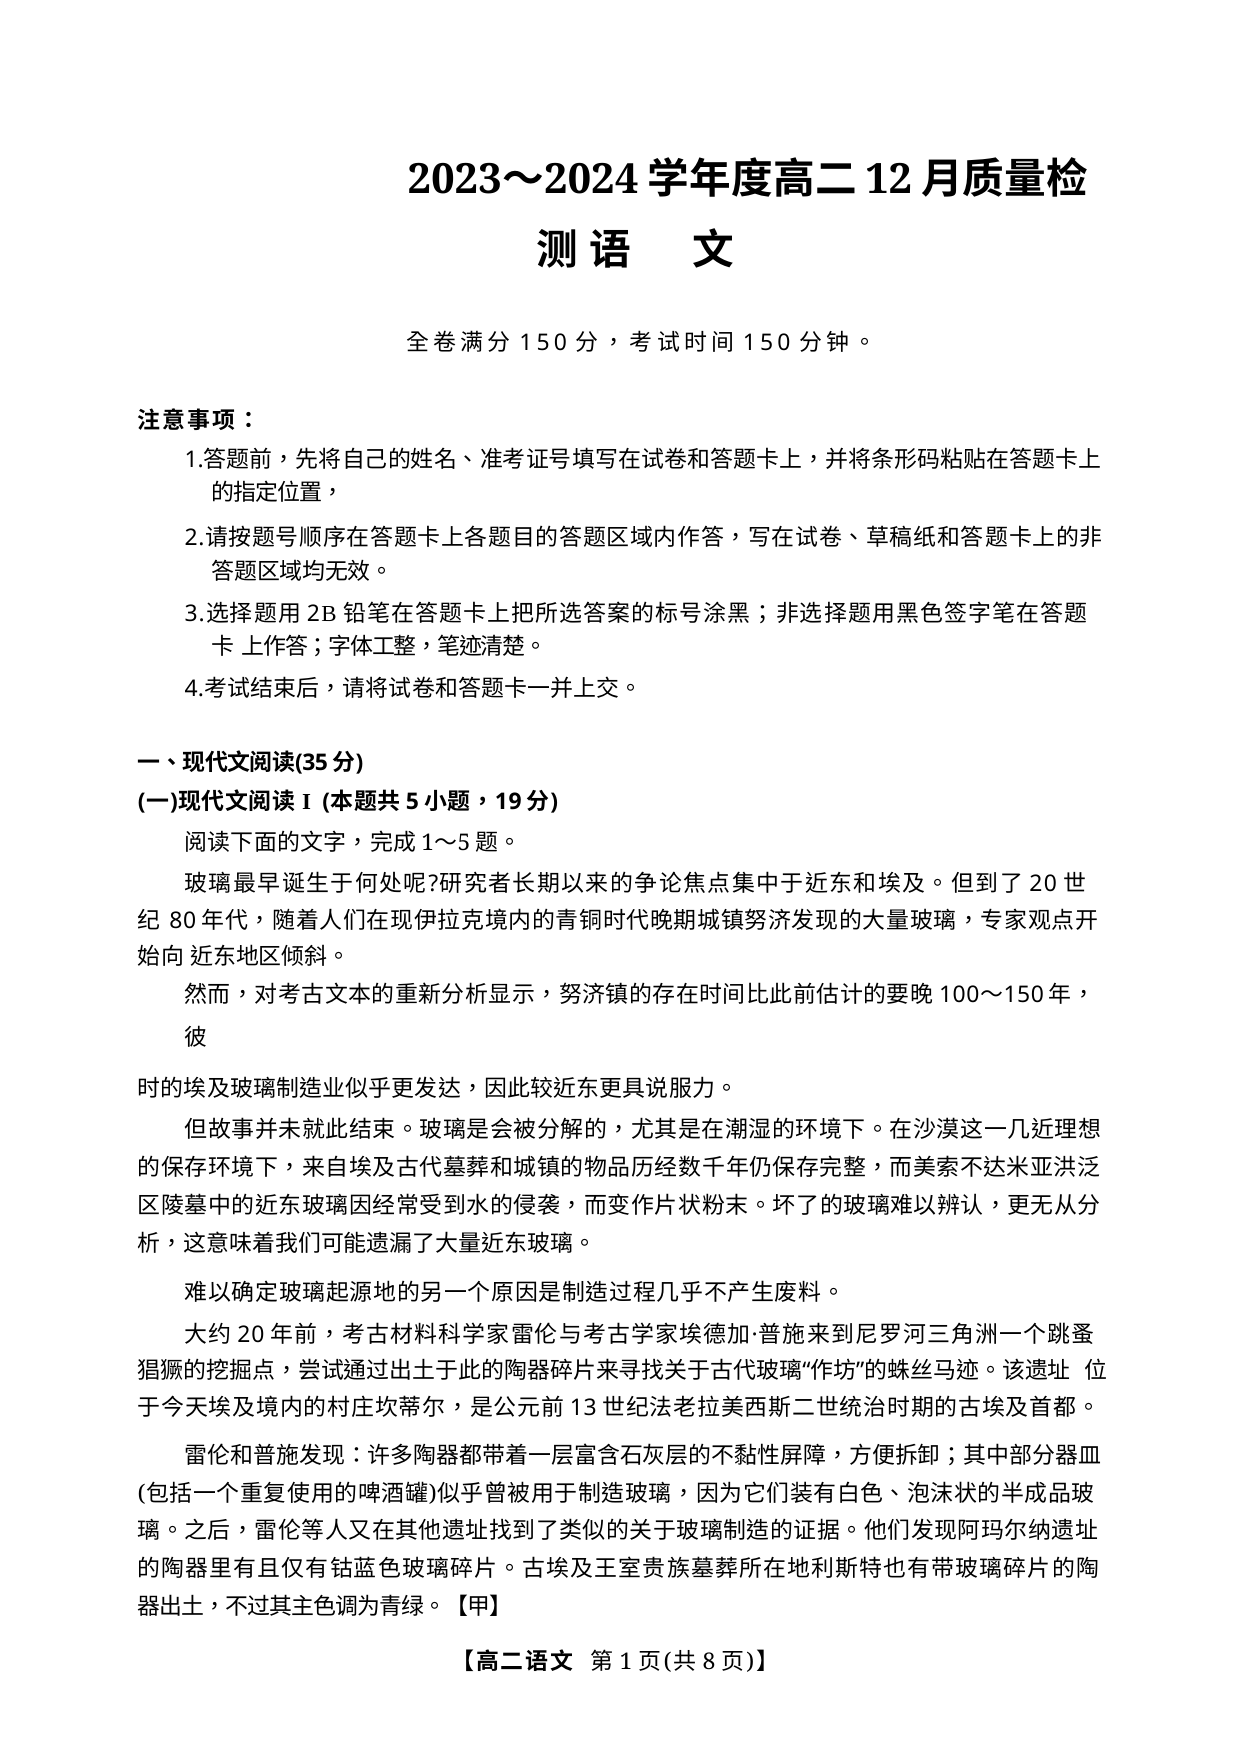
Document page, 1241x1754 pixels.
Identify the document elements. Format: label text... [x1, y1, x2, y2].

text 注意事项： [138, 406, 1113, 434]
text 玻璃最早诞生于何处呢?研究者长期以来的争论焦点集中于近东和埃及。但到了20世纪 80年代，随着人们在现伊拉克境内的青铜时代晚期城镇努济发现的大量玻璃，专家观点开始向 近东地区倾斜。 [137, 867, 1108, 971]
text 阅读下面的文字，完成1～5题。 [184, 827, 1113, 856]
text 雷伦和普施发现：许多陶器都带着一层富含石灰层的不黏性屏障，方便拆卸；其中部分器皿 (包括一个重复使用的啤酒罐)似乎曾被用于制造玻璃，因为它们装有白色、泡沫状的半成品玻 璃。之后，雷伦等人又在其他遗址找到了类似的关于玻璃制造的证据。他们发现阿玛尔纳遗址 的陶器里有且仅有钴蓝色玻璃碎片。古埃及王室贵族墓葬所在地利斯特也有带玻璃碎片的陶 器出土，不过其主色调为青绿。【甲】 [137, 1439, 1103, 1621]
text 2.请按题号顺序在答题卡上各题目的答题区域内作答，写在试卷、草稿纸和答题卡上的非 答题区域均无效。 [184, 521, 1108, 586]
text 时的埃及玻璃制造业似乎更发达，因此较近东更具说服力。 [137, 1074, 1113, 1102]
text 然而，对考古文本的重新分析显示，努济镇的存在时间比此前估计的要晚100～150年，彼 [184, 988, 1113, 1074]
text 3.选择题用2B 铅笔在答题卡上把所选答案的标号涂黑；非选择题用黑色签字笔在答题卡 上作答；字体工整，笔迹清楚。 [184, 597, 1110, 661]
text 全卷满分150分，考试时间150分钟。 [406, 328, 1113, 356]
text 难以确定玻璃起源地的另一个原因是制造过程几乎不产生废料。 [184, 1278, 1113, 1306]
text 一、现代文阅读(35分) [138, 747, 1113, 776]
text 2023～2024学年度高二12月质量检测 语 文 [408, 149, 1092, 276]
text 4.考试结束后，请将试卷和答题卡一并上交。 [184, 674, 1113, 702]
text (一)现代文阅读 I (本题共5小题，19分) [138, 787, 1113, 815]
text 【高二语文 第1页(共8页)】 [451, 1646, 1113, 1676]
text 大约20年前，考古材料科学家雷伦与考古学家埃德加·普施来到尼罗河三角洲一个跳蚤 猖獗的挖掘点，尝试通过出土于此的陶器碎片来寻找关于古代玻璃“作坊”的蛛丝马迹。该遗址 位于今天埃及境内的村庄坎蒂尔，是公元前13世纪法老拉美西斯二世统治时期的古埃及首都。 [137, 1318, 1113, 1422]
text 1.答题前，先将自己的姓名、准考证号填写在试卷和答题卡上，并将条形码粘贴在答题卡上 的指定位置， [184, 443, 1107, 507]
text 但故事并未就此结束。玻璃是会被分解的，尤其是在潮湿的环境下。在沙漠这一几近理想 的保存环境下，来自埃及古代墓葬和城镇的物品历经数千年仍保存完整，而美索不达米亚洪泛 区陵墓中的近东玻璃因经常受到水的侵袭，而变作片状粉末。坏了的玻璃难以辨认，更无从分 析，这意味着我们可能遗漏了大量近东玻璃。 [137, 1112, 1103, 1258]
